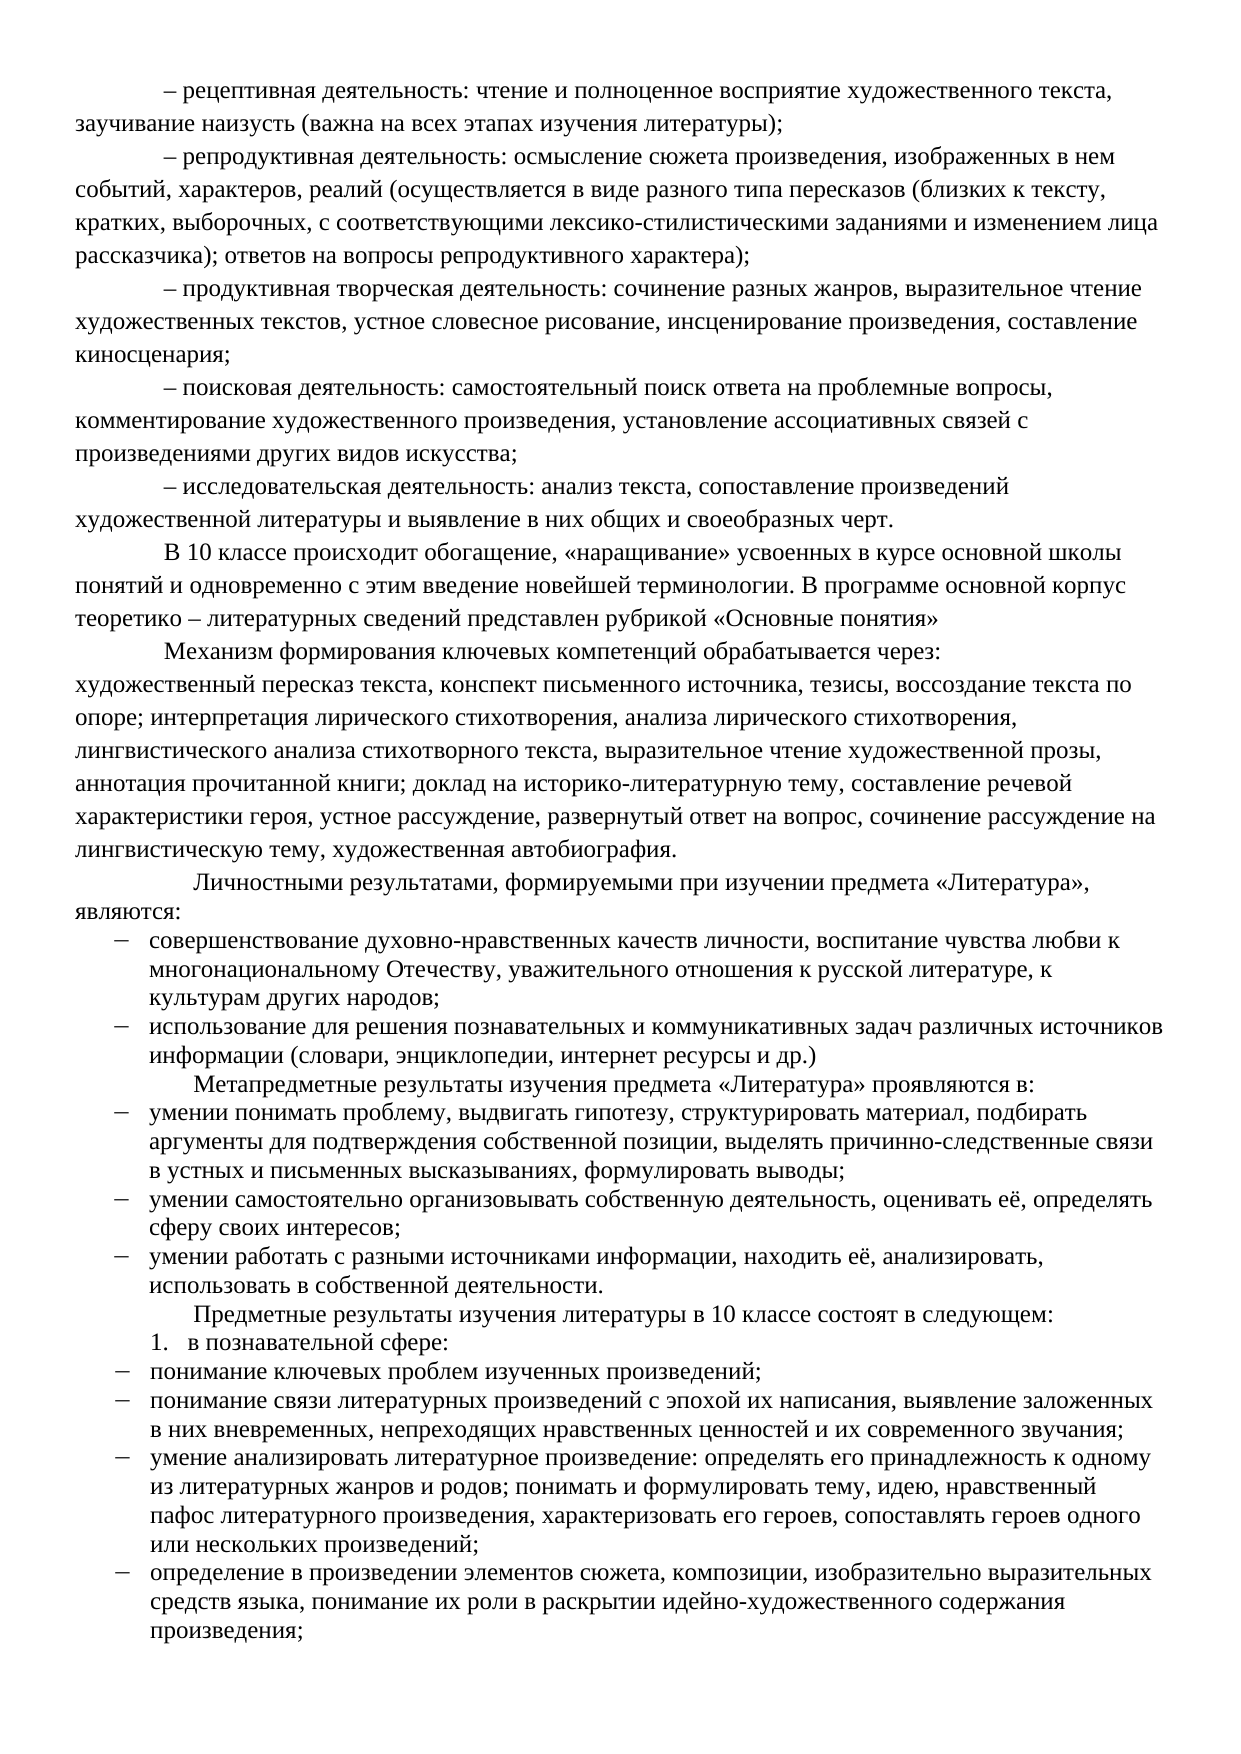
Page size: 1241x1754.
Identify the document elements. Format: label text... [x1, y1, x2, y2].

list умении понимать проблему, выдвигать гипотезу, структурировать материал, подбирать аргументы для подтверждения собственной позиции, выделять причинно-следственные связи в устных и письменных высказываниях, формулировать выводы; [111, 1097, 1165, 1184]
list – поисковая деятельность: самостоятельный поиск ответа на проблемные вопросы, комментирование художественного произведения, установление ассоциативных связей с произведениями других видов искусства; [75, 372, 1165, 467]
list умении работать с разными источниками информации, находить её, анализировать, использовать в собственной деятельности. [111, 1241, 1165, 1299]
list художественный пересказ текста, конспект письменного источника, тезисы, воссоздание текста по опоре; интерпретация лирического стихотворения, анализа лирического стихотворения, лингвистического анализа стихотворного текста, выразительное чтение художественной прозы, аннотация прочитанной книги; доклад на историко-литературную тему, составление речевой характеристики героя, устное рассуждение, развернутый ответ на вопрос, сочинение рассуждение на лингвистическую тему, художественная автобиография. [75, 669, 1165, 863]
list в познавательной сфере: [150, 1327, 1165, 1356]
list – репродуктивная деятельность: осмысление сюжета произведения, изображенных в нем событий, характеров, реалий (осуществляется в виде разного типа пересказов (близких к тексту, кратких, выборочных, с соответствующими лексико-стилистическими заданиями и изменением лица рассказчика); ответов на вопросы репродуктивного характера); [75, 141, 1165, 269]
list – рецептивная деятельность: чтение и полноценное восприятие художественного текста, заучивание наизусть (важна на всех этапах изучения литературы); [75, 75, 1165, 137]
list совершенствование духовно-нравственных качеств личности, воспитание чувства любви к многонациональному Отечеству, уважительного отношения к русской литературе, к культурам других народов; [111, 925, 1165, 1011]
list использование для решения познавательных и коммуникативных задач различных источников информации (словари, энциклопедии, интернет ресурсы и др.) [111, 1011, 1165, 1069]
list Предметные результаты изучения литературы в 10 классе состоят в следующем: [75, 1299, 1165, 1327]
text Личностными результатами, формируемыми при изучении предмета «Литература», являются: [75, 867, 1165, 925]
list умение анализировать литературное произведение: определять его принадлежность к одному из литературных жанров и родов; понимать и формулировать тему, идею, нравственный пафос литературного произведения, характеризовать его героев, сопоставлять героев одного или нескольких произведений; [112, 1442, 1165, 1557]
list умении самостоятельно организовывать собственную деятельность, оценивать её, определять сферу своих интересов; [111, 1184, 1165, 1241]
list – исследовательская деятельность: анализ текста, сопоставление произведений художественной литературы и выявление в них общих и своеобразных черт. [75, 471, 1165, 533]
list Метапредметные результаты изучения предмета «Литература» проявляются в: [75, 1069, 1165, 1097]
list понимание связи литературных произведений с эпохой их написания, выявление заложенных в них вневременных, непреходящих нравственных ценностей и их современного звучания; [112, 1385, 1165, 1442]
list определение в произведении элементов сюжета, композиции, изобразительно выразительных средств языка, понимание их роли в раскрытии идейно-художественного содержания произведения; [112, 1557, 1165, 1644]
list Механизм формирования ключевых компетенций обрабатывается через: [75, 636, 1165, 665]
list понимание ключевых проблем изученных произведений; [112, 1356, 1165, 1385]
list – продуктивная творческая деятельность: сочинение разных жанров, выразительное чтение художественных текстов, устное словесное рисование, инсценирование произведения, составление киносценария; [75, 273, 1165, 368]
list В 10 классе происходит обогащение, «наращивание» усвоенных в курсе основной школы понятий и одновременно с этим введение новейшей терминологии. В программе основной корпус теоретико – литературных сведений представлен рубрикой «Основные понятия» [75, 537, 1165, 632]
